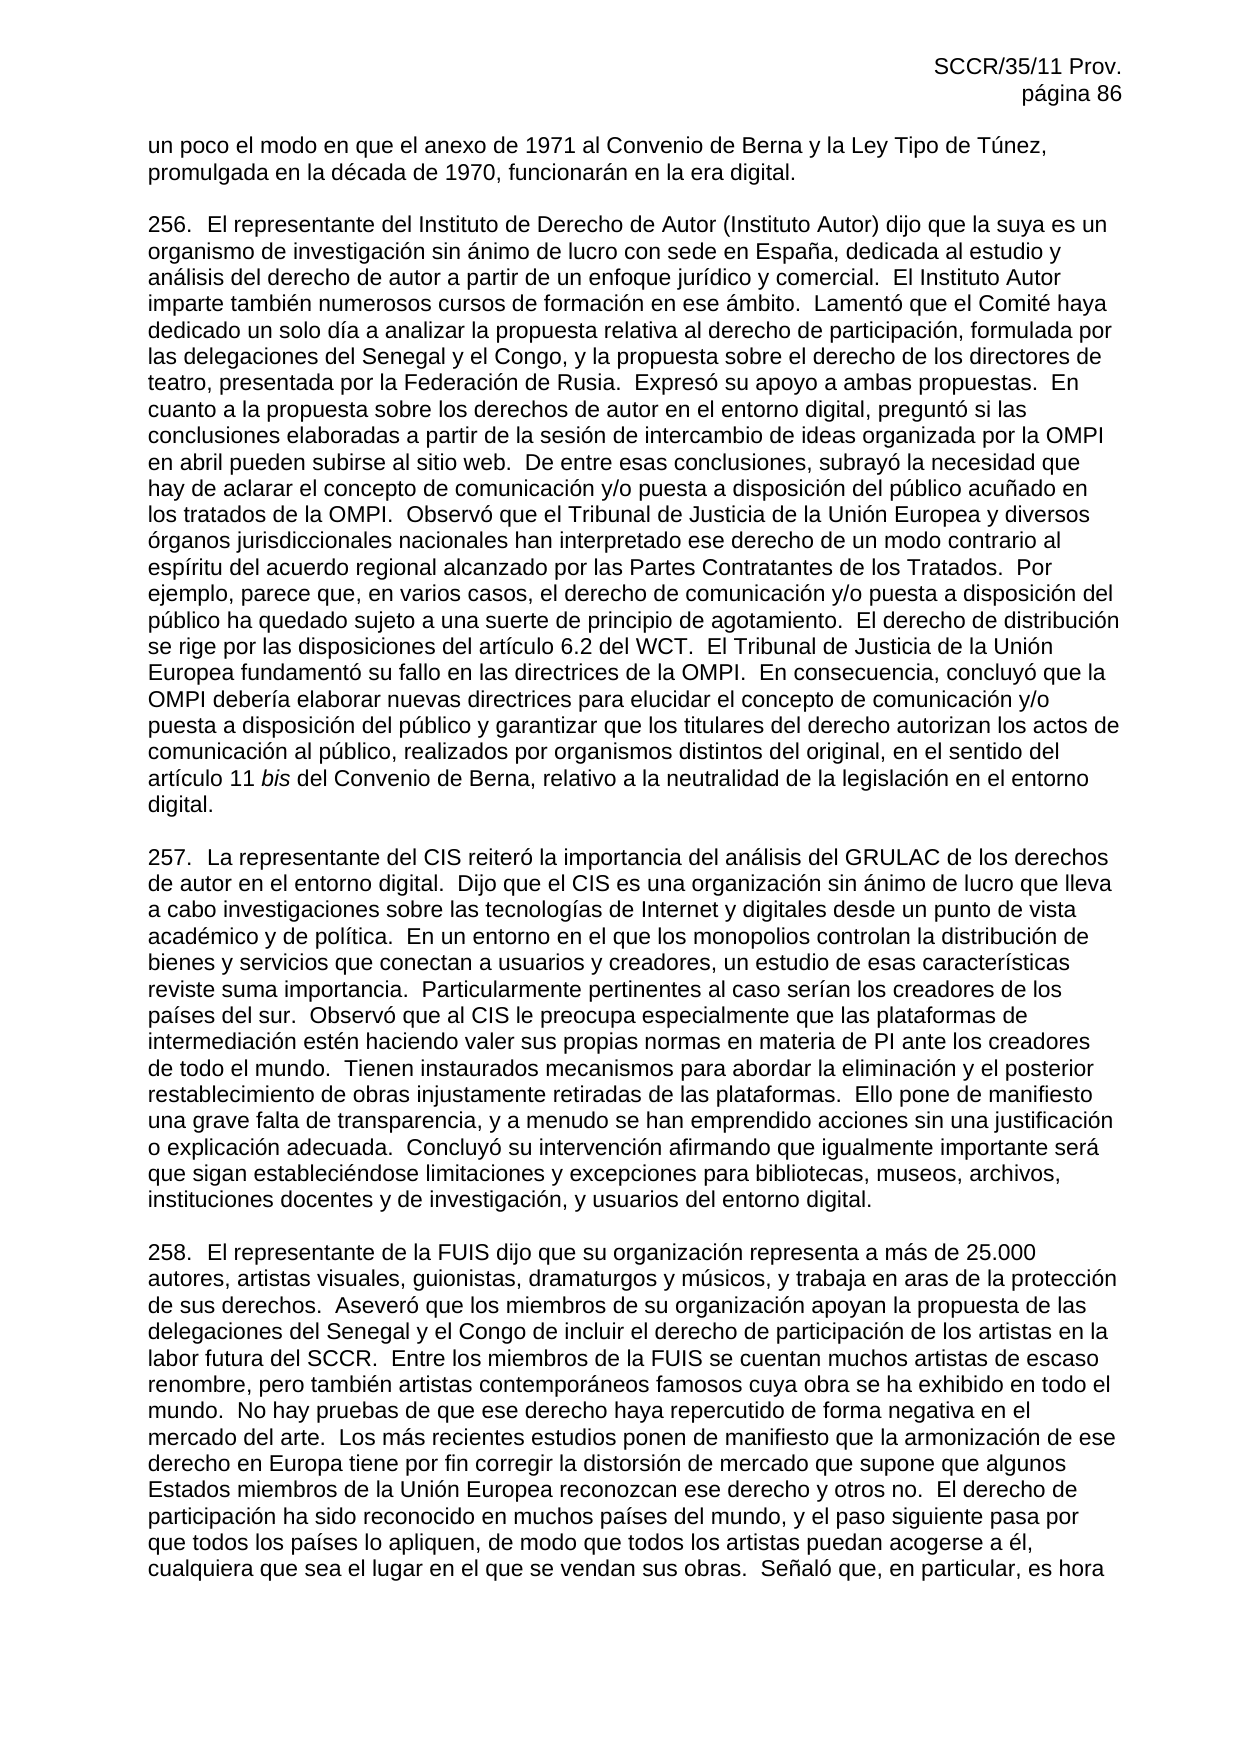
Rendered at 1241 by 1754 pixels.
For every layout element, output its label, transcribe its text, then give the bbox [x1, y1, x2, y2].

list El representante del Instituto de Derecho de Autor (Instituto Autor) dijo que la suya es un organismo de investigación sin ánimo de lucro con sede en España, dedicada al estudio y análisis del derecho de autor a partir de un enfoque jurídico y comercial. El Instituto Autor imparte también numerosos cursos de formación en ese ámbito. Lamentó que el Comité haya dedicado un solo día a analizar la propuesta relativa al derecho de participación, formulada por las delegaciones del Senegal y el Congo, y la propuesta sobre el derecho de los directores de teatro, presentada por la Federación de Rusia. Expresó su apoyo a ambas propuestas. En cuanto a la propuesta sobre los derechos de autor en el entorno digital, preguntó si las conclusiones elaboradas a partir de la sesión de intercambio de ideas organizada por la OMPI en abril pueden subirse al sitio web. De entre esas conclusiones, subrayó la necesidad que hay de aclarar el concepto de comunicación y/o puesta a disposición del público acuñado en los tratados de la OMPI. Observó que el Tribunal de Justicia de la Unión Europea y diversos órganos jurisdiccionales nacionales han interpretado ese derecho de un modo contrario al espíritu del acuerdo regional alcanzado por las Partes Contratantes de los Tratados. Por ejemplo, parece que, en varios casos, el derecho de comunicación y/o puesta a disposición del público ha quedado sujeto a una suerte de principio de agotamiento. El derecho de distribución se rige por las disposiciones del artículo 6.2 del WCT. El Tribunal de Justicia de la Unión Europea fundamentó su fallo en las directrices de la OMPI. En consecuencia, concluyó que la OMPI debería elaborar nuevas directrices para elucidar el concepto de comunicación y/o puesta a disposición del público y garantizar que los titulares del derecho autorizan los actos de comunicación al público, realizados por organismos distintos del original, en el sentido del artículo 11 bis del Convenio de Berna, relativo a la neutralidad de la legislación en el entorno digital. [148, 211, 1122, 817]
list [148, 1239, 1122, 1582]
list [148, 132, 1122, 185]
list La representante del CIS reiteró la importancia del análisis del GRULAC de los derechos de autor en el entorno digital. Dijo que el CIS es una organización sin ánimo de lucro que lleva a cabo investigaciones sobre las tecnologías de Internet y digitales desde un punto de vista académico y de política. En un entorno en el que los monopolios controlan la distribución de bienes y servicios que conectan a usuarios y creadores, un estudio de esas características reviste suma importancia. Particularmente pertinentes al caso serían los creadores de los países del sur. Observó que al CIS le preocupa especialmente que las plataformas de intermediación estén haciendo valer sus propias normas en materia de PI ante los creadores de todo el mundo. Tienen instaurados mecanismos para abordar la eliminación y el posterior restablecimiento de obras injustamente retiradas de las plataformas. Ello pone de manifiesto una grave falta de transparencia, y a menudo se han emprendido acciones sin una justificación o explicación adecuada. Concluyó su intervención afirmando que igualmente importante será que sigan estableciéndose limitaciones y excepciones para bibliotecas, museos, archivos, instituciones docentes y de investigación, y usuarios del entorno digital. [148, 844, 1122, 1213]
